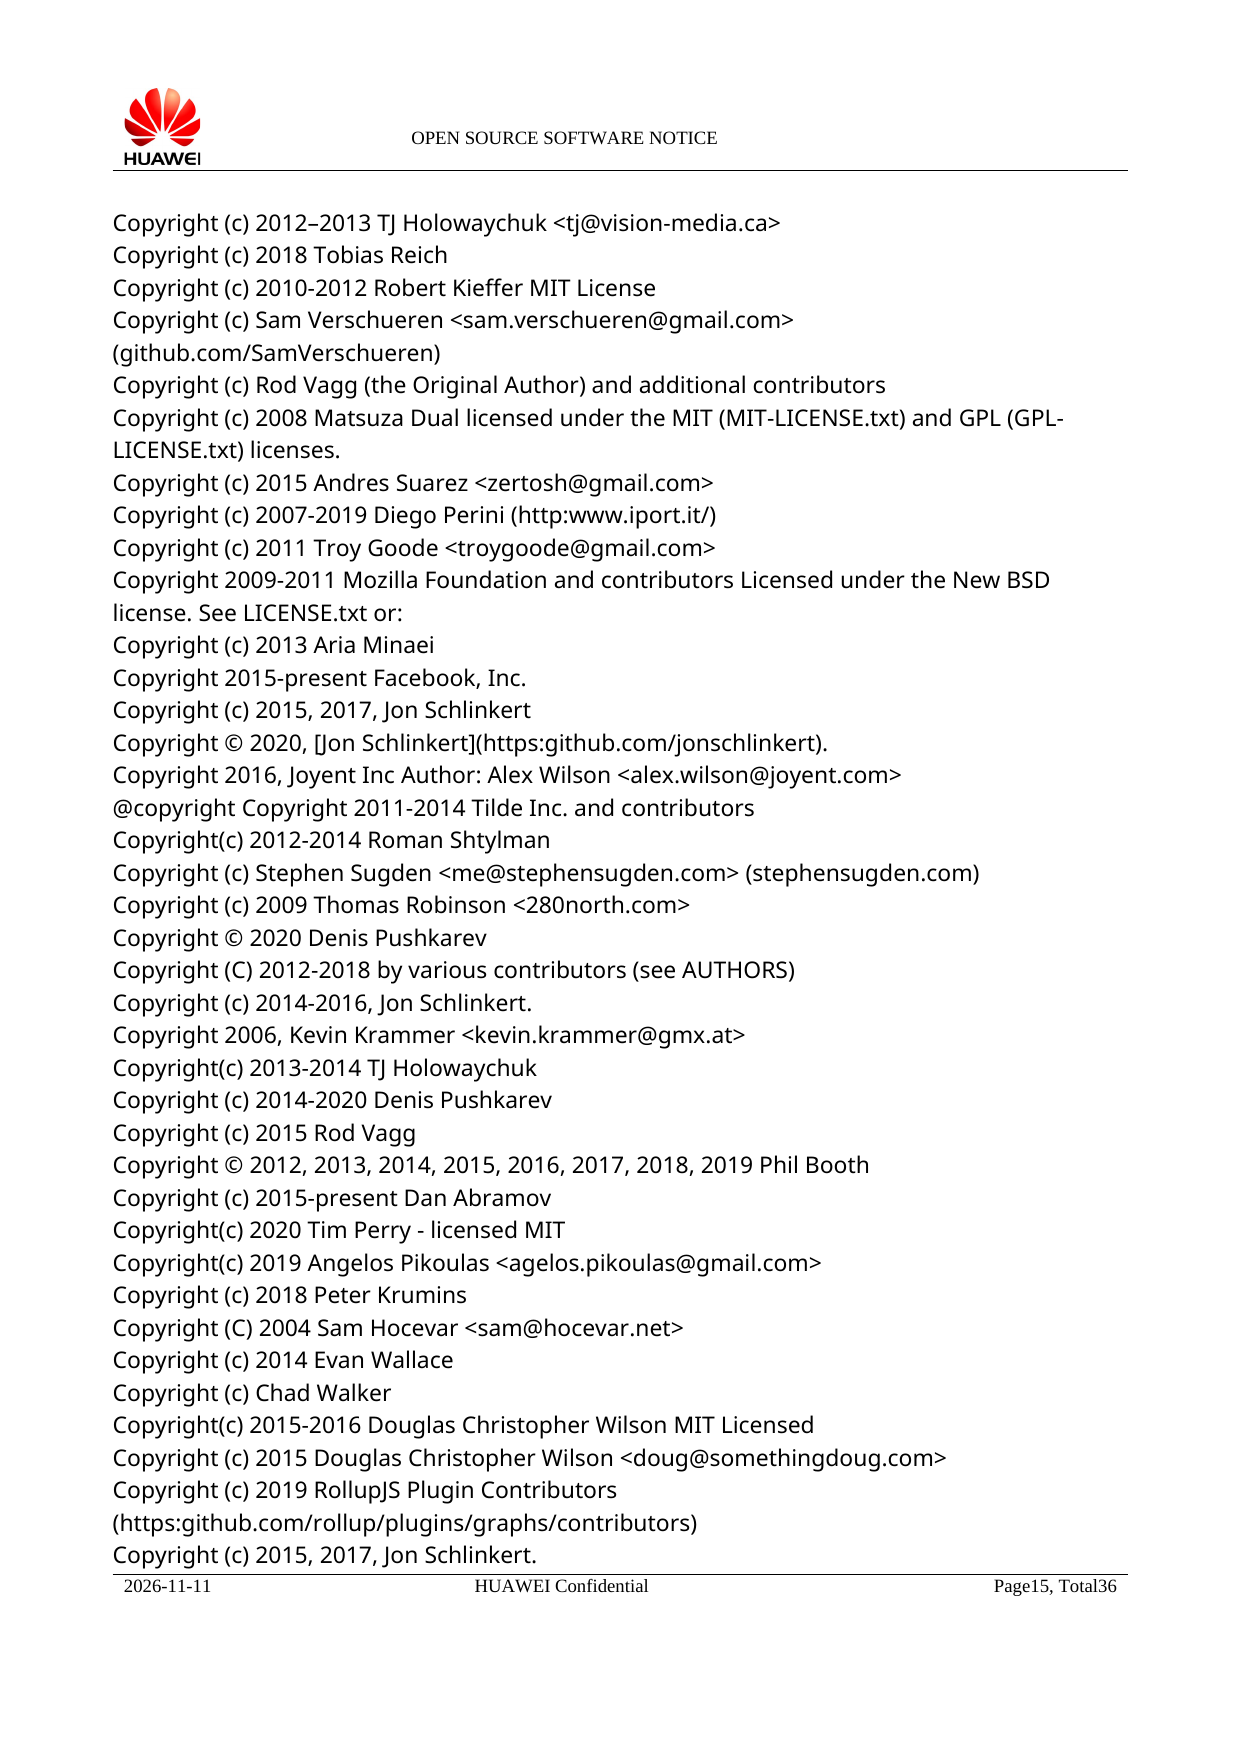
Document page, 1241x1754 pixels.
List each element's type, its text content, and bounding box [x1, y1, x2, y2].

picture [124, 88, 201, 165]
